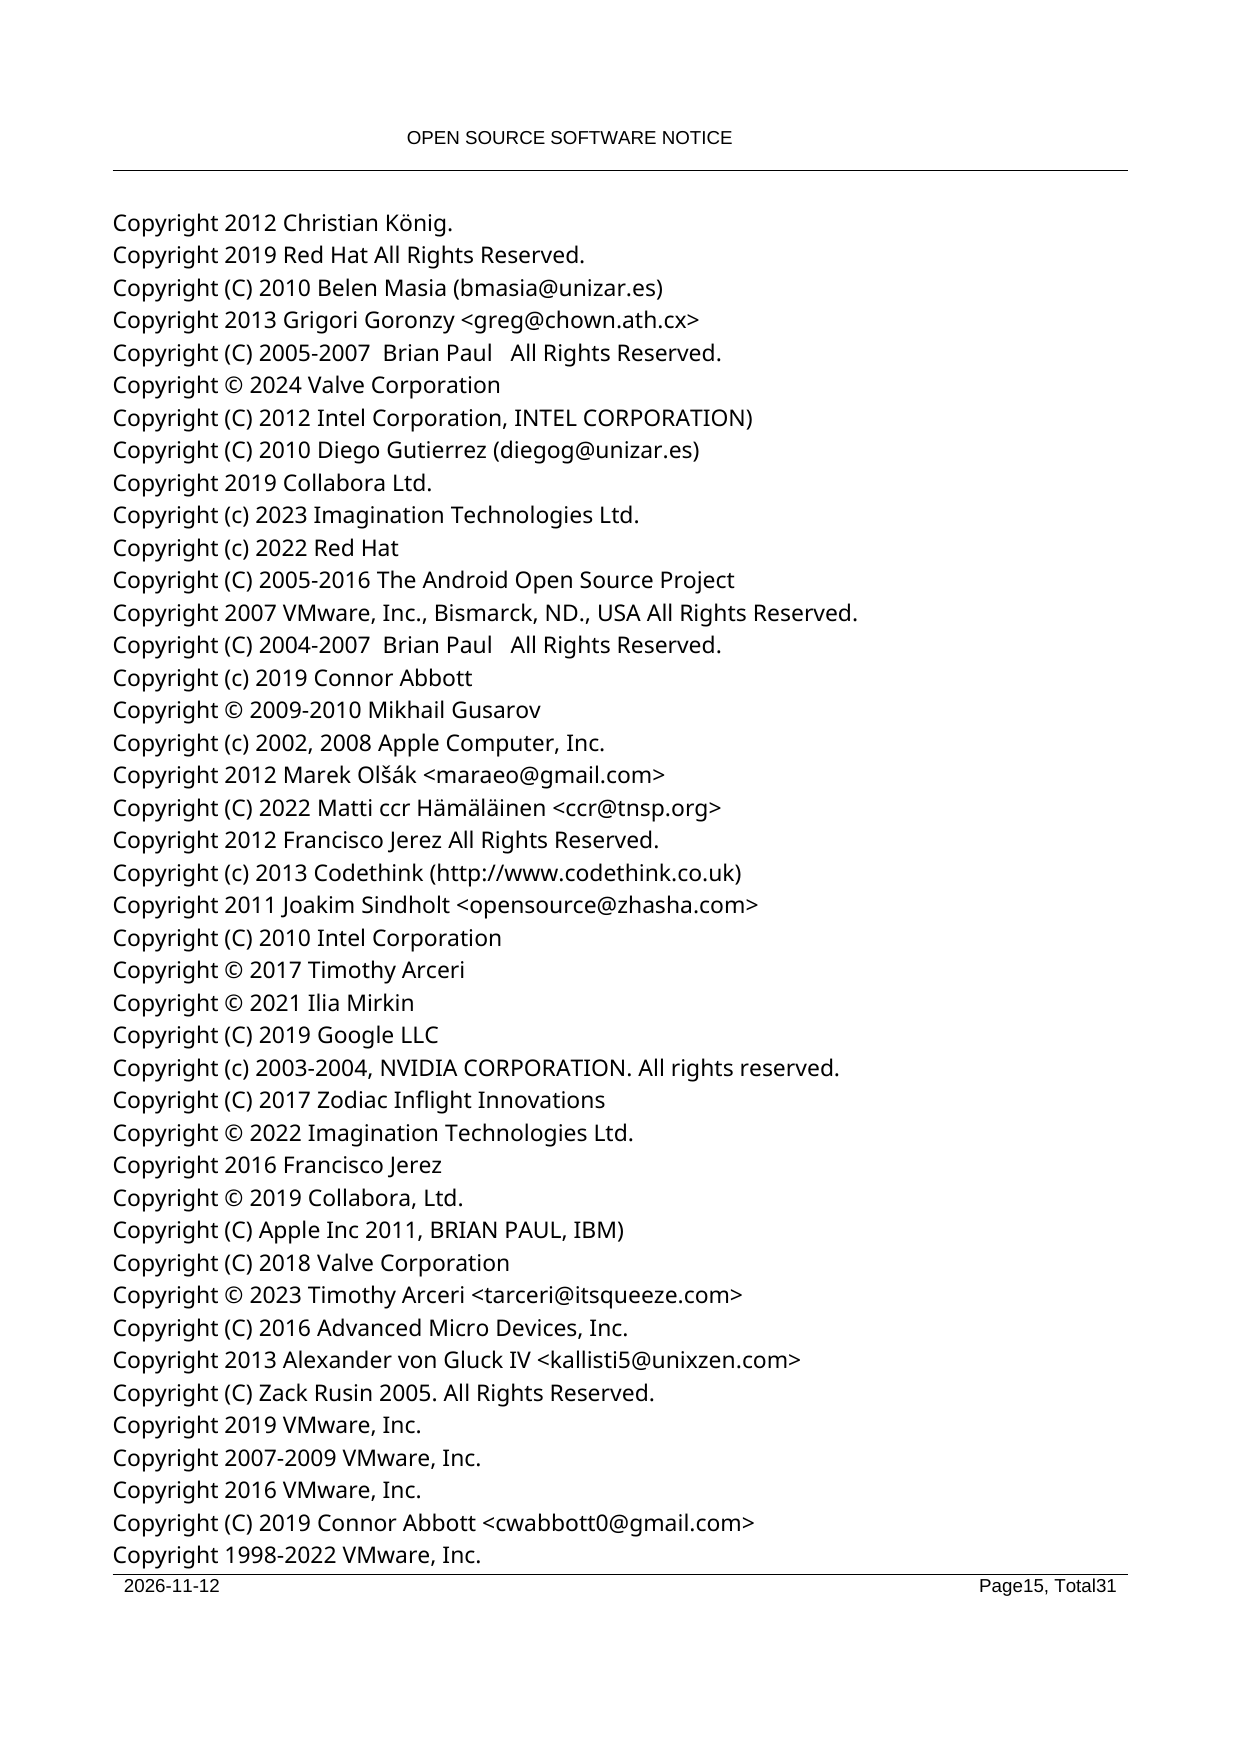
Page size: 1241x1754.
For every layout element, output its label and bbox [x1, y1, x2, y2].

text [112, 206, 1128, 1571]
